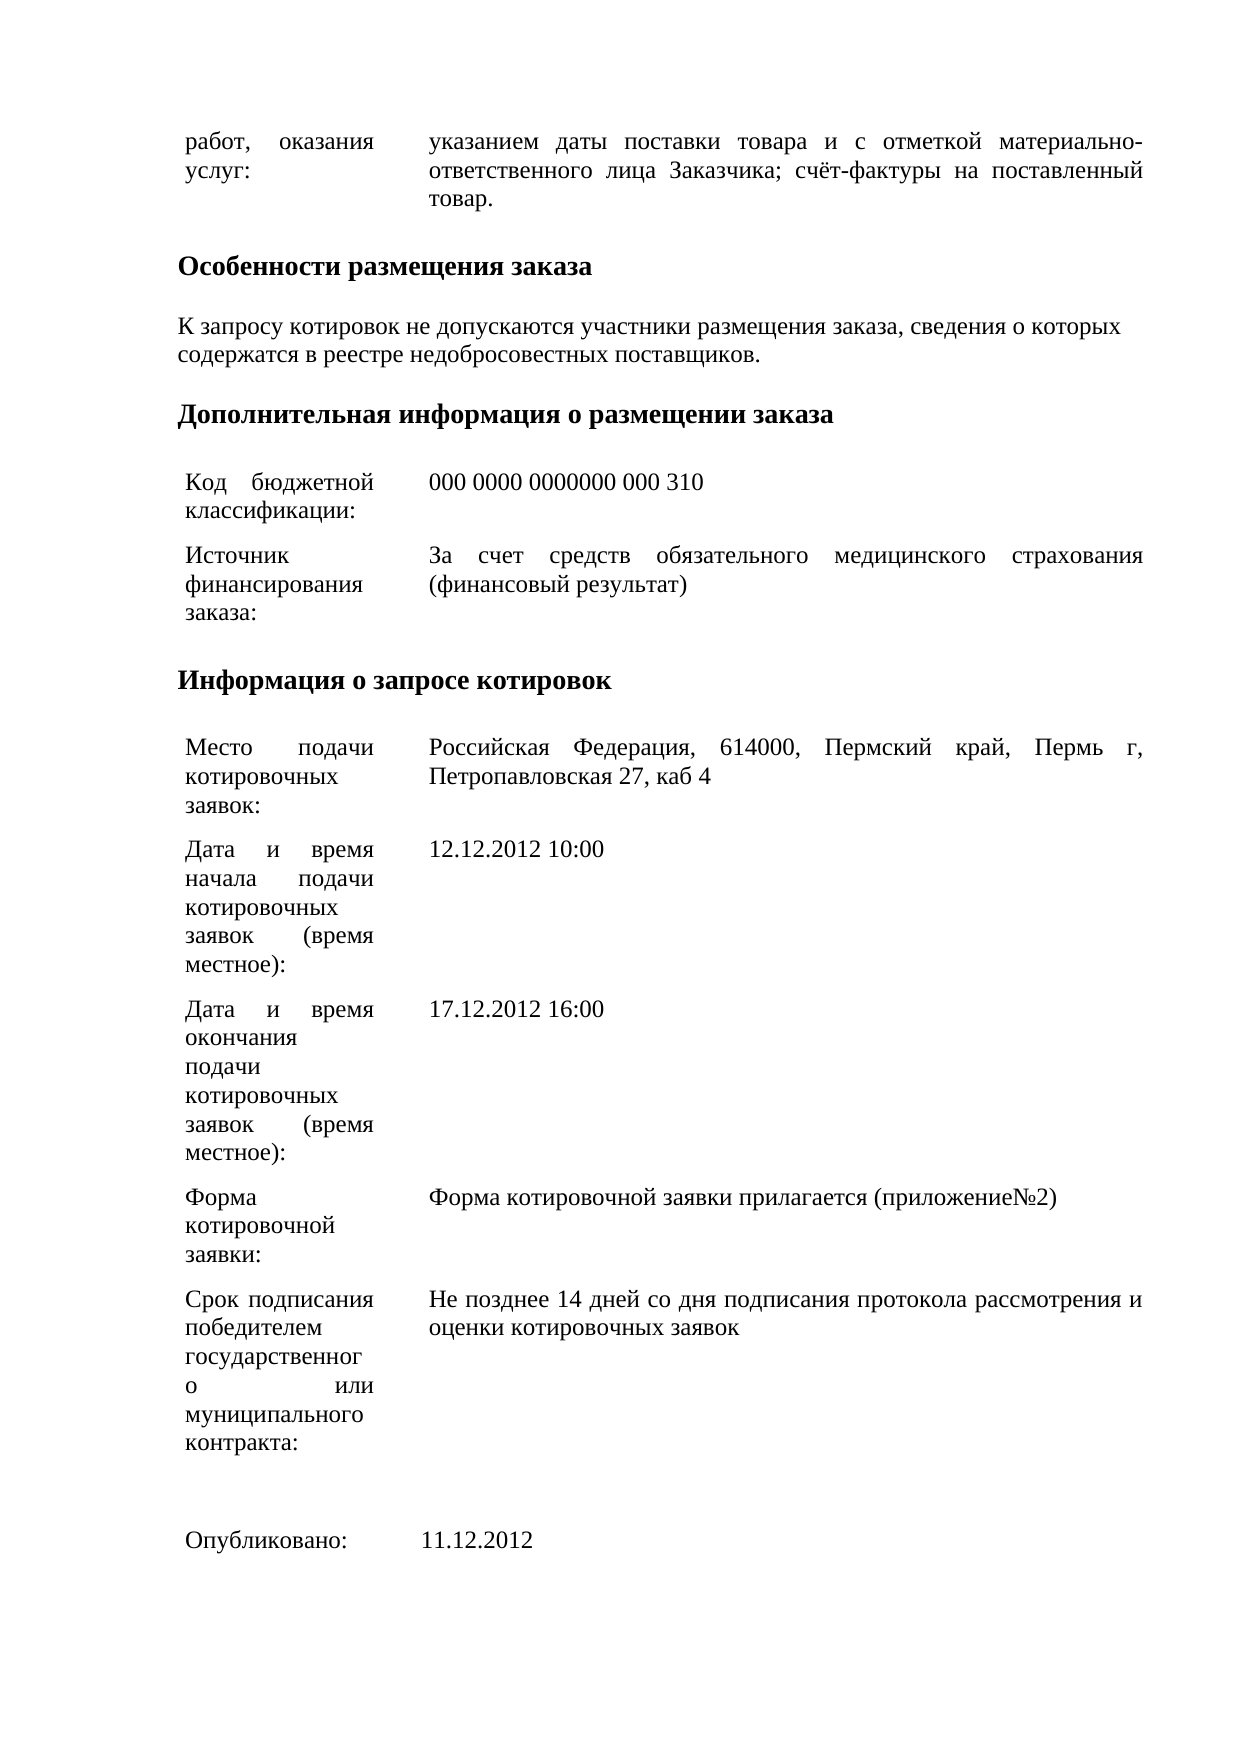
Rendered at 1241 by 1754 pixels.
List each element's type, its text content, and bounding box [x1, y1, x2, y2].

table_cell Срок подписания победителем государственного или муниципального контракта: [177, 1276, 421, 1464]
table_header Место подачи котировочных заявок: [177, 725, 421, 827]
table_cell 12.12.2012 10:00 [421, 827, 1152, 986]
table_cell Не позднее 14 дней со дня подписания протокола рассмотрения и оценки котировочных заявок [421, 1276, 1152, 1464]
table_header 000 0000 0000000 000 310 [421, 459, 1152, 532]
table_cell Дата и время начала подачи котировочных заявок (время местное): [177, 827, 421, 986]
table_header Опубликовано: [177, 1518, 421, 1562]
table_cell 17.12.2012 16:00 [421, 986, 1152, 1174]
table_header Код бюджетной классификации: [177, 459, 421, 532]
table_cell Форма котировочной заявки прилагается (приложение№2) [421, 1174, 1152, 1276]
text Информация о запросе котировок [177, 663, 1152, 696]
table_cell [421, 118, 1152, 220]
text К запросу котировок не допускаются участники размещения заказа, сведения о которых содержатся в реестре недобросовестных поставщиков. [177, 311, 1152, 368]
table_cell Форма котировочной заявки: [177, 1174, 421, 1276]
text Дополнительная информация о размещении заказа [177, 397, 1152, 430]
table_cell Дата и время окончания подачи котировочных заявок (время местное): [177, 986, 421, 1174]
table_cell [177, 118, 421, 220]
table_header Российская Федерация, 614000, Пермский край, Пермь г, Петропавловская 27, каб 4 [421, 725, 1152, 827]
table_cell Источник финансирования заказа: [177, 532, 421, 634]
table_header 11.12.2012 [421, 1518, 1152, 1562]
text Особенности размещения заказа [177, 249, 1152, 282]
table_cell За счет средств обязательного медицинского страхования (финансовый результат) [421, 532, 1152, 634]
